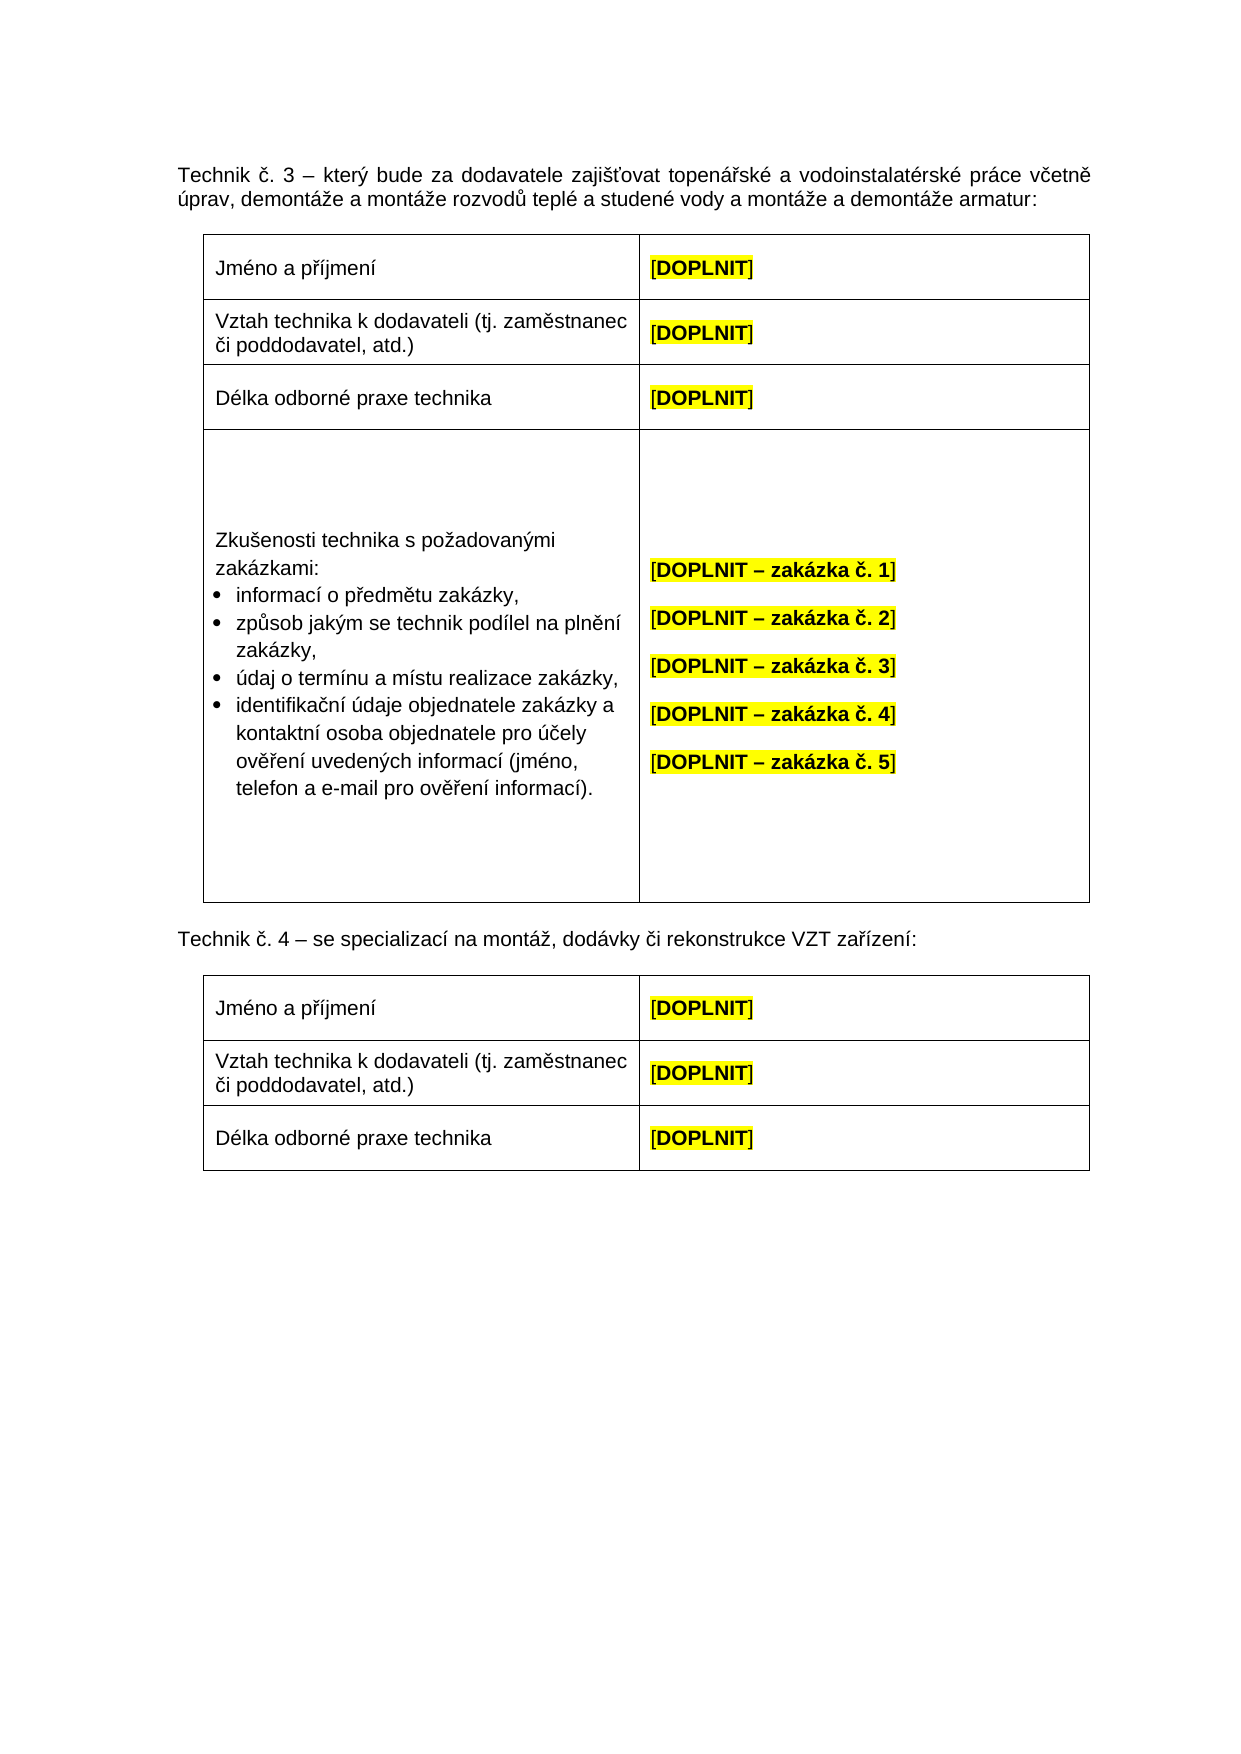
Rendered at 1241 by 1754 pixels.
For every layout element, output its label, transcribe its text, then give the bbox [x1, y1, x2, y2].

table_cell [DOPLNIT] [640, 1041, 1089, 1105]
table_cell Délka odborné praxe technika [204, 1106, 639, 1170]
text Technik č. 4 – se specializací na montáž, dodávky či rekonstrukce VZT zařízení: [177, 927, 1092, 951]
table_cell [DOPLNIT] [640, 300, 1089, 364]
table_cell Vztah technika k dodavateli (tj. zaměstnanec či poddodavatel, atd.) [204, 300, 639, 364]
table_header [DOPLNIT] [640, 235, 1089, 299]
table_cell Vztah technika k dodavateli (tj. zaměstnanec či poddodavatel, atd.) [204, 1041, 639, 1105]
table_cell Délka odborné praxe technika [204, 365, 639, 429]
table_cell [DOPLNIT] [640, 1106, 1089, 1170]
table_cell [DOPLNIT] [640, 365, 1089, 429]
table_cell [DOPLNIT – zakázka č. 1] [DOPLNIT – zakázka č. 2] [DOPLNIT – zakázka č. 3] [DOPLNIT – zakázka č. 4] [DOPLNIT – zakázka č. 5] [640, 430, 1089, 902]
table_header [DOPLNIT] [640, 976, 1089, 1040]
text Technik č. 3 – který bude za dodavatele zajišťovat topenářské a vodoinstalatérské práce včetně úprav, demontáže a montáže rozvodů teplé a studené vody a montáže a demontáže armatur: [177, 162, 1092, 210]
table_header Jméno a příjmení [204, 235, 639, 299]
table_header Jméno a příjmení [204, 976, 639, 1040]
